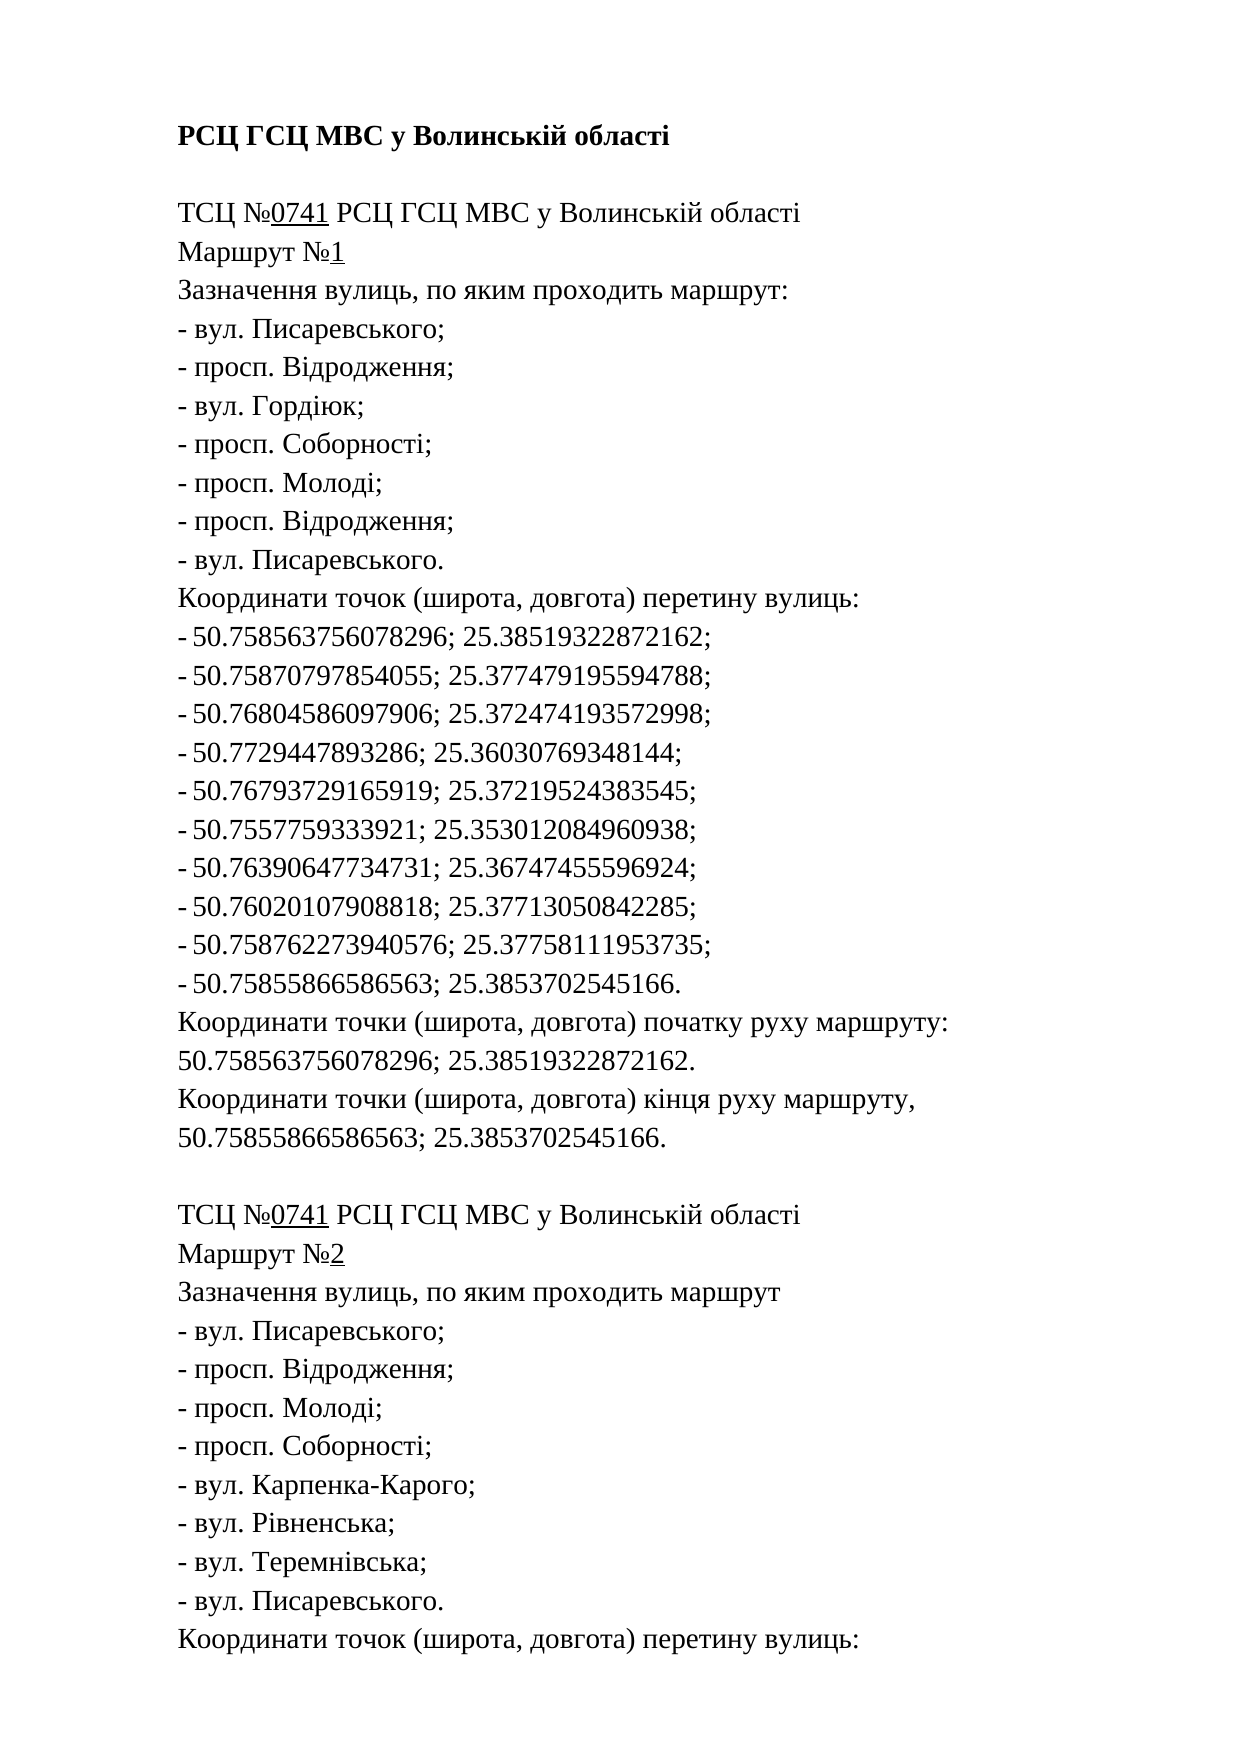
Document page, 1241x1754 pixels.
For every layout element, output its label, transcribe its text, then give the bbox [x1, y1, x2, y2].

text - просп. Відродження; [177, 349, 1181, 383]
list 50.76804586097906; 25.372474193572998; [177, 696, 1181, 730]
text ТСЦ №0741 РСЦ ГСЦ МВС у Волинській області [177, 1197, 1181, 1231]
text Координати точок (широта, довгота) перетину вулиць: [177, 1621, 1181, 1655]
list Координати точки (широта, довгота) початку руху маршруту: 50.758563756078296; 25.38519322872162. [177, 1004, 1181, 1077]
text Зазначення вулиць, по яким проходить маршрут: [177, 272, 1181, 306]
list 50.758762273940576; 25.37758111953735; [177, 927, 1181, 961]
text - просп. Молоді; [177, 1390, 1181, 1423]
text - просп. Молоді; [177, 465, 1181, 498]
text - вул. Карпенка-Карого; [177, 1467, 1181, 1501]
text Координати точки (широта, довгота) кінця руху маршруту, [177, 1082, 1181, 1115]
text - вул. Гордіюк; [177, 388, 1181, 421]
text - вул. Теремнівська; [177, 1544, 1181, 1578]
list 50.7557759333921; 25.353012084960938; [177, 812, 1181, 845]
text - вул. Писаревського; [177, 311, 1181, 344]
list 50.76020107908818; 25.37713050842285; [177, 889, 1181, 922]
list 50.758563756078296; 25.38519322872162; [177, 619, 1181, 653]
list 50.75870797854055; 25.377479195594788; [177, 658, 1181, 691]
text - вул. Писаревського. [177, 542, 1181, 576]
text - вул. Рівненська; [177, 1506, 1181, 1539]
text Маршрут №1 [177, 234, 1181, 267]
list 50.75855866586563; 25.3853702545166. [177, 966, 1181, 999]
list 50.76390647734731; 25.36747455596924; [177, 850, 1181, 884]
text - просп. Соборності; [177, 426, 1181, 460]
list 50.76793729165919; 25.37219524383545; [177, 773, 1181, 807]
list 50.75855866586563; 25.3853702545166. [177, 1120, 1181, 1154]
text - вул. Писаревського. [177, 1583, 1181, 1616]
text ТСЦ №0741 РСЦ ГСЦ МВС у Волинській області [177, 195, 1181, 229]
text Координати точок (широта, довгота) перетину вулиць: [177, 581, 1181, 614]
text - вул. Писаревського; [177, 1313, 1181, 1346]
text - просп. Соборності; [177, 1428, 1181, 1462]
text Зазначення вулиць, по яким проходить маршрут [177, 1274, 1181, 1308]
list 50.7729447893286; 25.36030769348144; [177, 735, 1181, 768]
text РСЦ ГСЦ МВС у Волинській області [177, 118, 1181, 152]
text - просп. Відродження; [177, 503, 1181, 537]
text Маршрут №2 [177, 1236, 1181, 1269]
text - просп. Відродження; [177, 1351, 1181, 1385]
